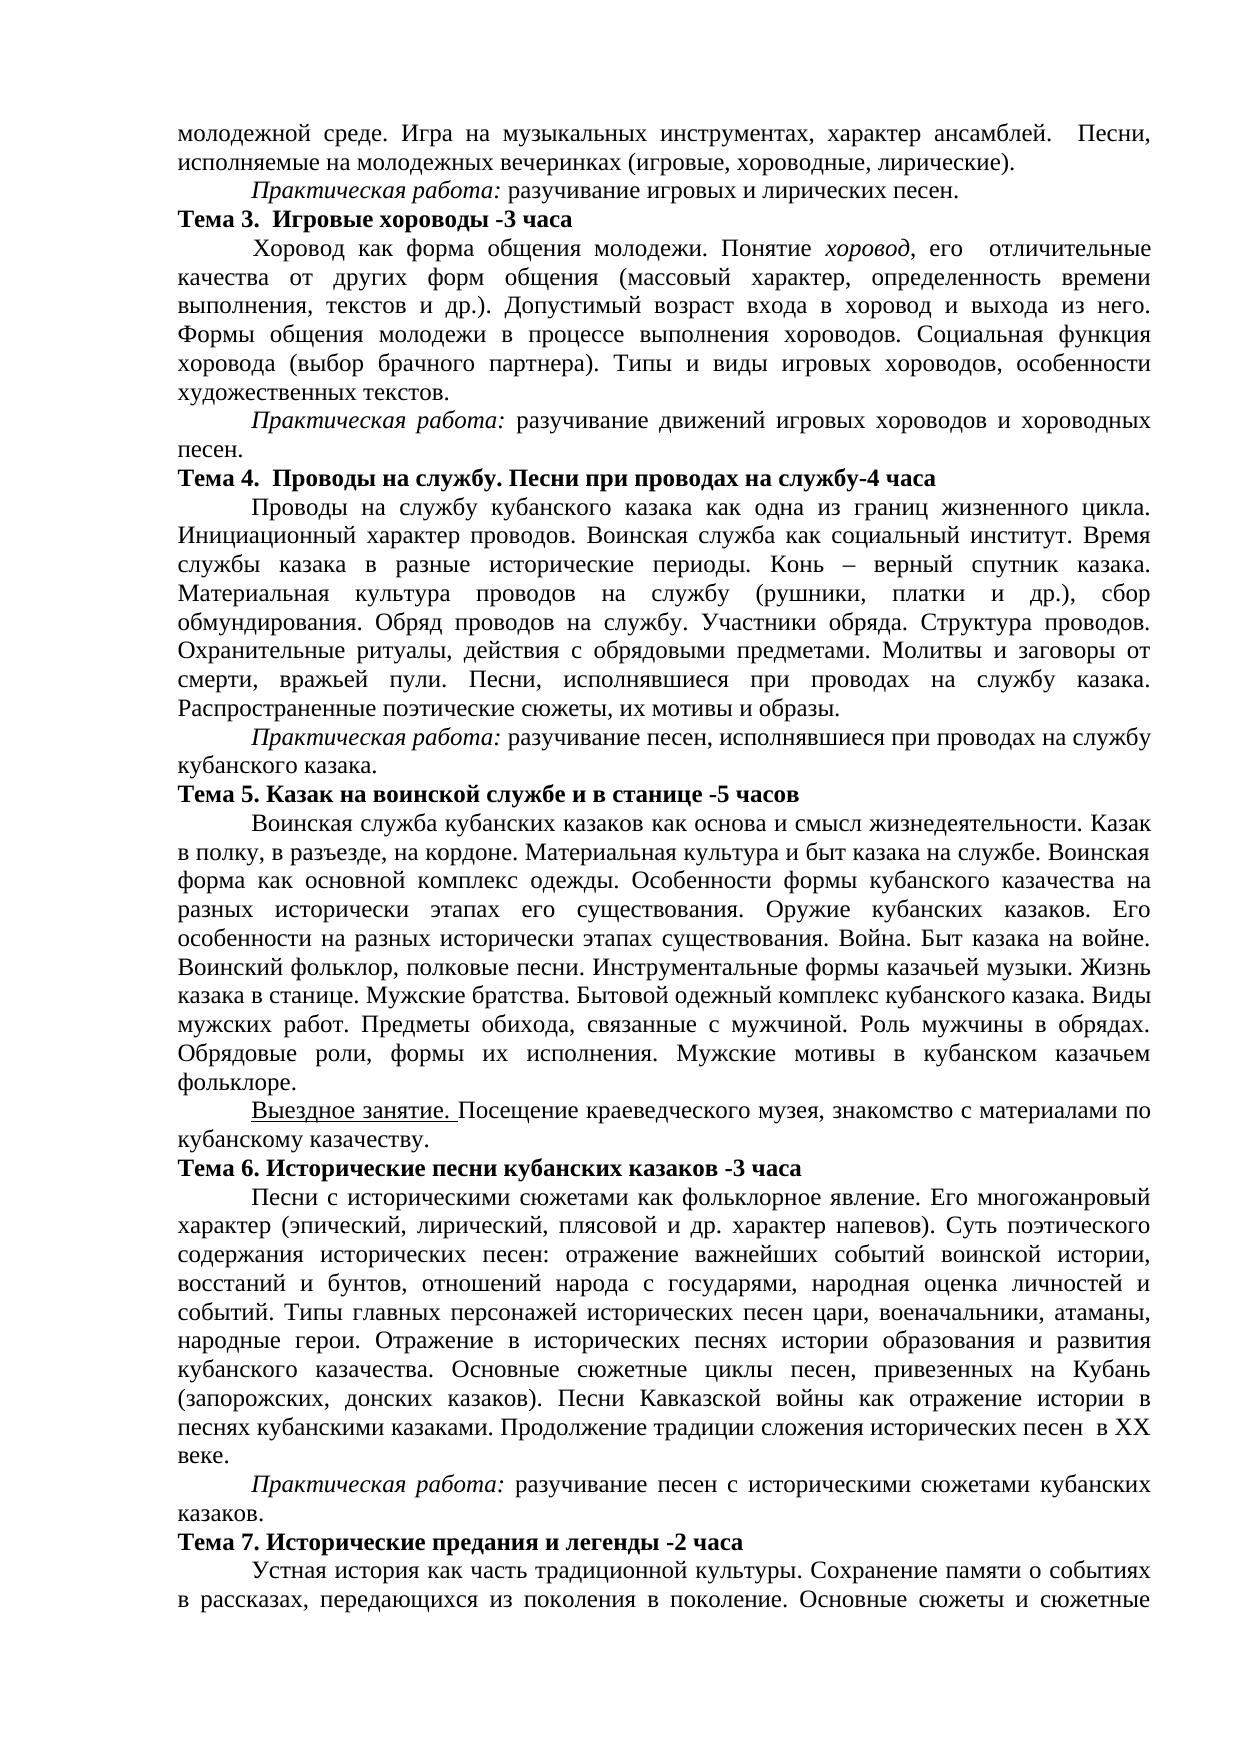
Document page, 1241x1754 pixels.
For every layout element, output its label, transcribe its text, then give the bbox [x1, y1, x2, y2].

text Тема 6. Исторические песни кубанских казаков -3 часа [177, 1153, 1152, 1182]
text Проводы на службу кубанского казака как одна из границ жизненного цикла. Инициационный характер проводов. Воинская служба как социальный институт. Время службы казака в разные исторические периоды. Конь – верный спутник казака. Материальная культура проводов на службу (рушники, платки и др.), сбор обмундирования. Обряд проводов на службу. Участники обряда. Структура проводов. Охранительные ритуалы, действия с обрядовыми предметами. Молитвы и заговоры от смерти, вражьей пули. Песни, исполнявшиеся при проводах на службу казака. Распространенные поэтические сюжеты, их мотивы и образы. [177, 492, 1152, 722]
subtitle Тема 3. Игровые хороводы -3 часа [177, 204, 1152, 233]
text Практическая работа: разучивание движений игровых хороводов и хороводных песен. [177, 406, 1152, 463]
text Практическая работа: разучивание песен с историческими сюжетами кубанских казаков. [177, 1469, 1152, 1527]
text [177, 118, 1152, 176]
text Хоровод как форма общения молодежи. Понятие хоровод, его отличительные качества от других форм общения (массовый характер, определенность времени выполнения, текстов и др.). Допустимый возраст входа в хоровод и выхода из него. Формы общения молодежи в процессе выполнения хороводов. Социальная функция хоровода (выбор брачного партнера). Типы и виды игровых хороводов, особенности художественных текстов. [177, 233, 1152, 406]
text Практическая работа: разучивание игровых и лирических песен. [177, 176, 1152, 204]
text Песни с историческими сюжетами как фольклорное явление. Его многожанровый характер (эпический, лирический, плясовой и др. характер напевов). Суть поэтического содержания исторических песен: отражение важнейших событий воинской истории, восстаний и бунтов, отношений народа с государями, народная оценка личностей и событий. Типы главных персонажей исторических песен цари, военачальники, атаманы, народные герои. Отражение в исторических песнях истории образования и развития кубанского казачества. Основные сюжетные циклы песен, привезенных на Кубань (запорожских, донских казаков). Песни Кавказской войны как отражение истории в песнях кубанскими казаками. Продолжение традиции сложения исторических песен в ХХ веке. [177, 1182, 1152, 1469]
text Воинская служба кубанских казаков как основа и смысл жизнедеятельности. Казак в полку, в разъезде, на кордоне. Материальная культура и быт казака на службе. Воинская форма как основной комплекс одежды. Особенности формы кубанского казачества на разных исторически этапах его существования. Оружие кубанских казаков. Его особенности на разных исторически этапах существования. Война. Быт казака на войне. Воинский фольклор, полковые песни. Инструментальные формы казачьей музыки. Жизнь казака в станице. Мужские братства. Бытовой одежный комплекс кубанского казака. Виды мужских работ. Предметы обихода, связанные с мужчиной. Роль мужчины в обрядах. Обрядовые роли, формы их исполнения. Мужские мотивы в кубанском казачьем фольклоре. [177, 808, 1152, 1096]
text Тема 7. Исторические предания и легенды -2 часа [177, 1527, 1152, 1556]
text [177, 1556, 1152, 1613]
text Выездное занятие. Посещение краеведческого музея, знакомство с материалами по кубанскому казачеству. [177, 1096, 1152, 1153]
subtitle Тема 4. Проводы на службу. Песни при проводах на службу-4 часа [177, 463, 1152, 492]
text Тема 5. Казак на воинской службе и в станице -5 часов [177, 779, 1152, 808]
text Практическая работа: разучивание песен, исполнявшиеся при проводах на службу кубанского казака. [177, 722, 1152, 779]
